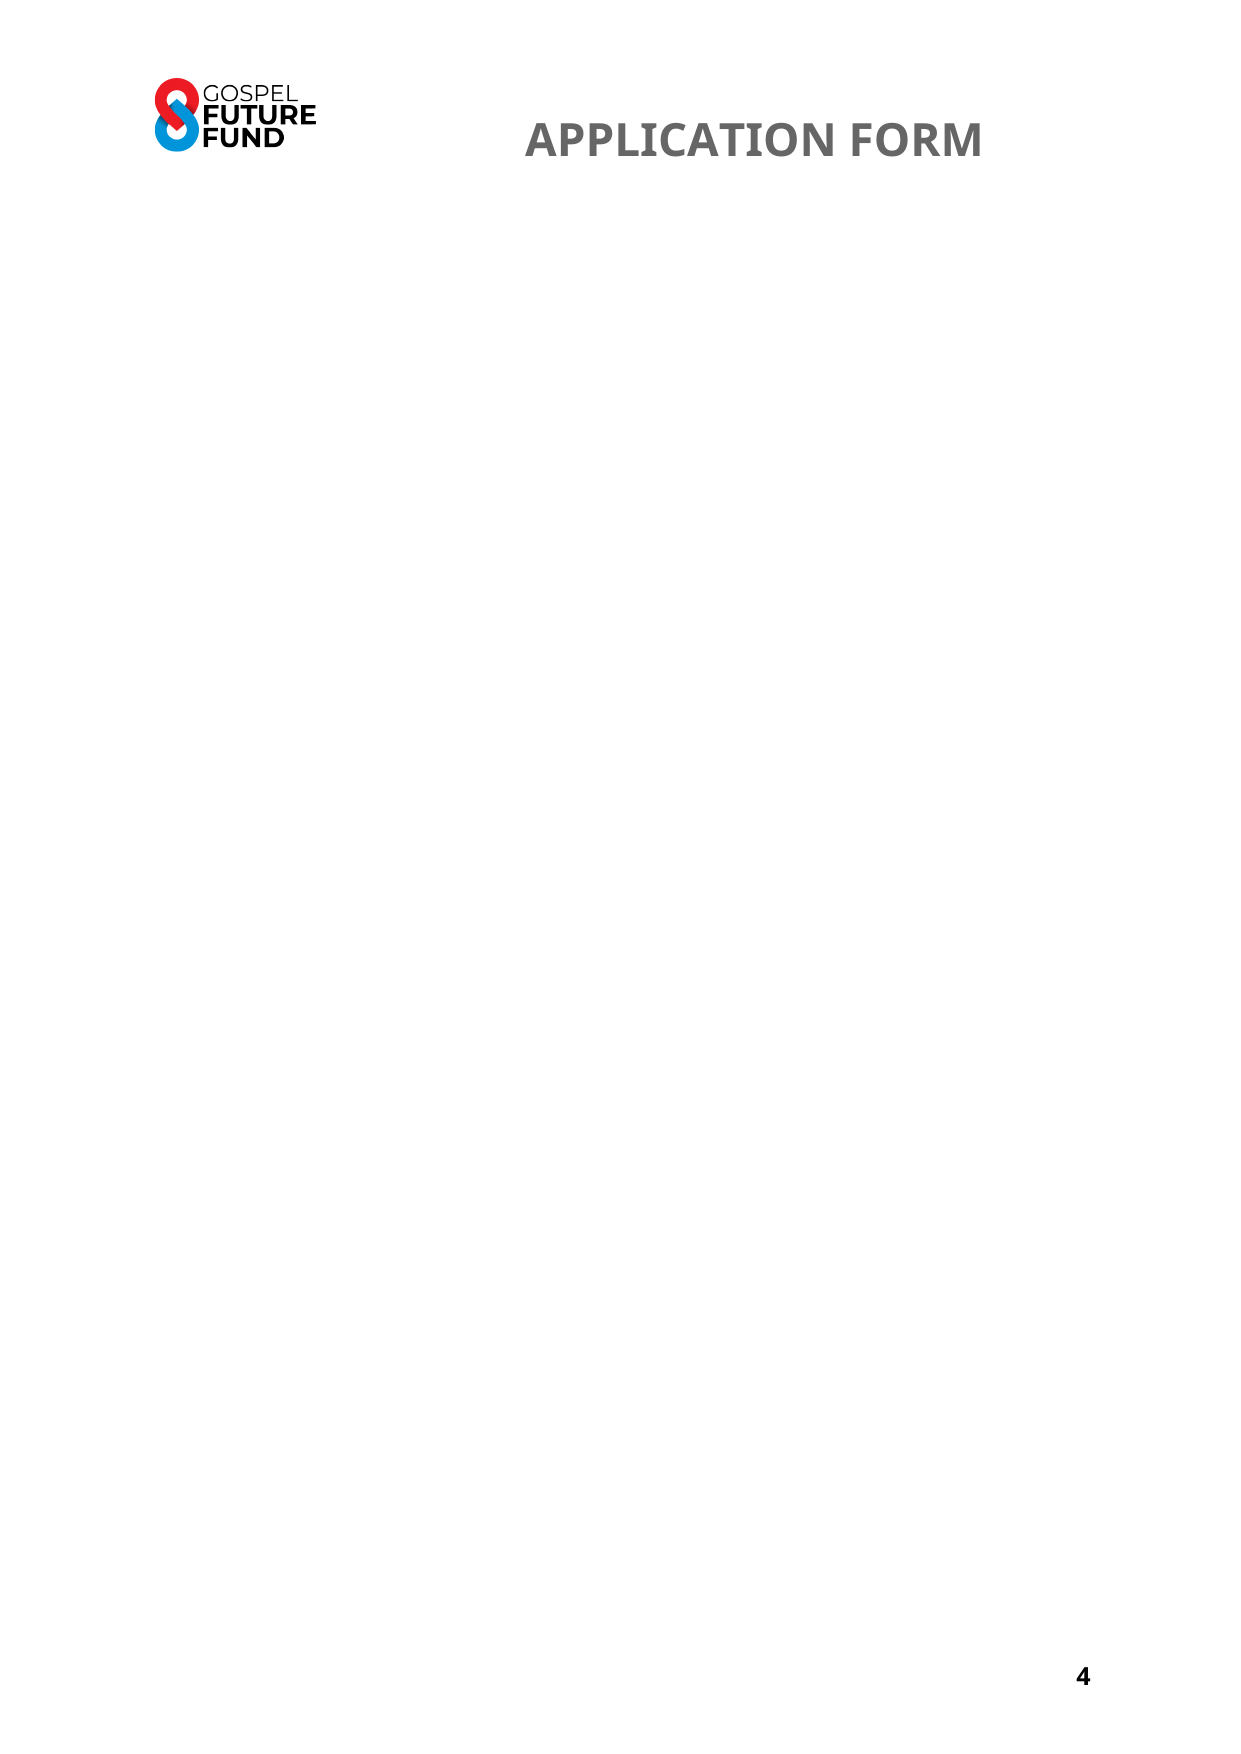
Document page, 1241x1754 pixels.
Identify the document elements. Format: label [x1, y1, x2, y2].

picture [150, 75, 321, 156]
